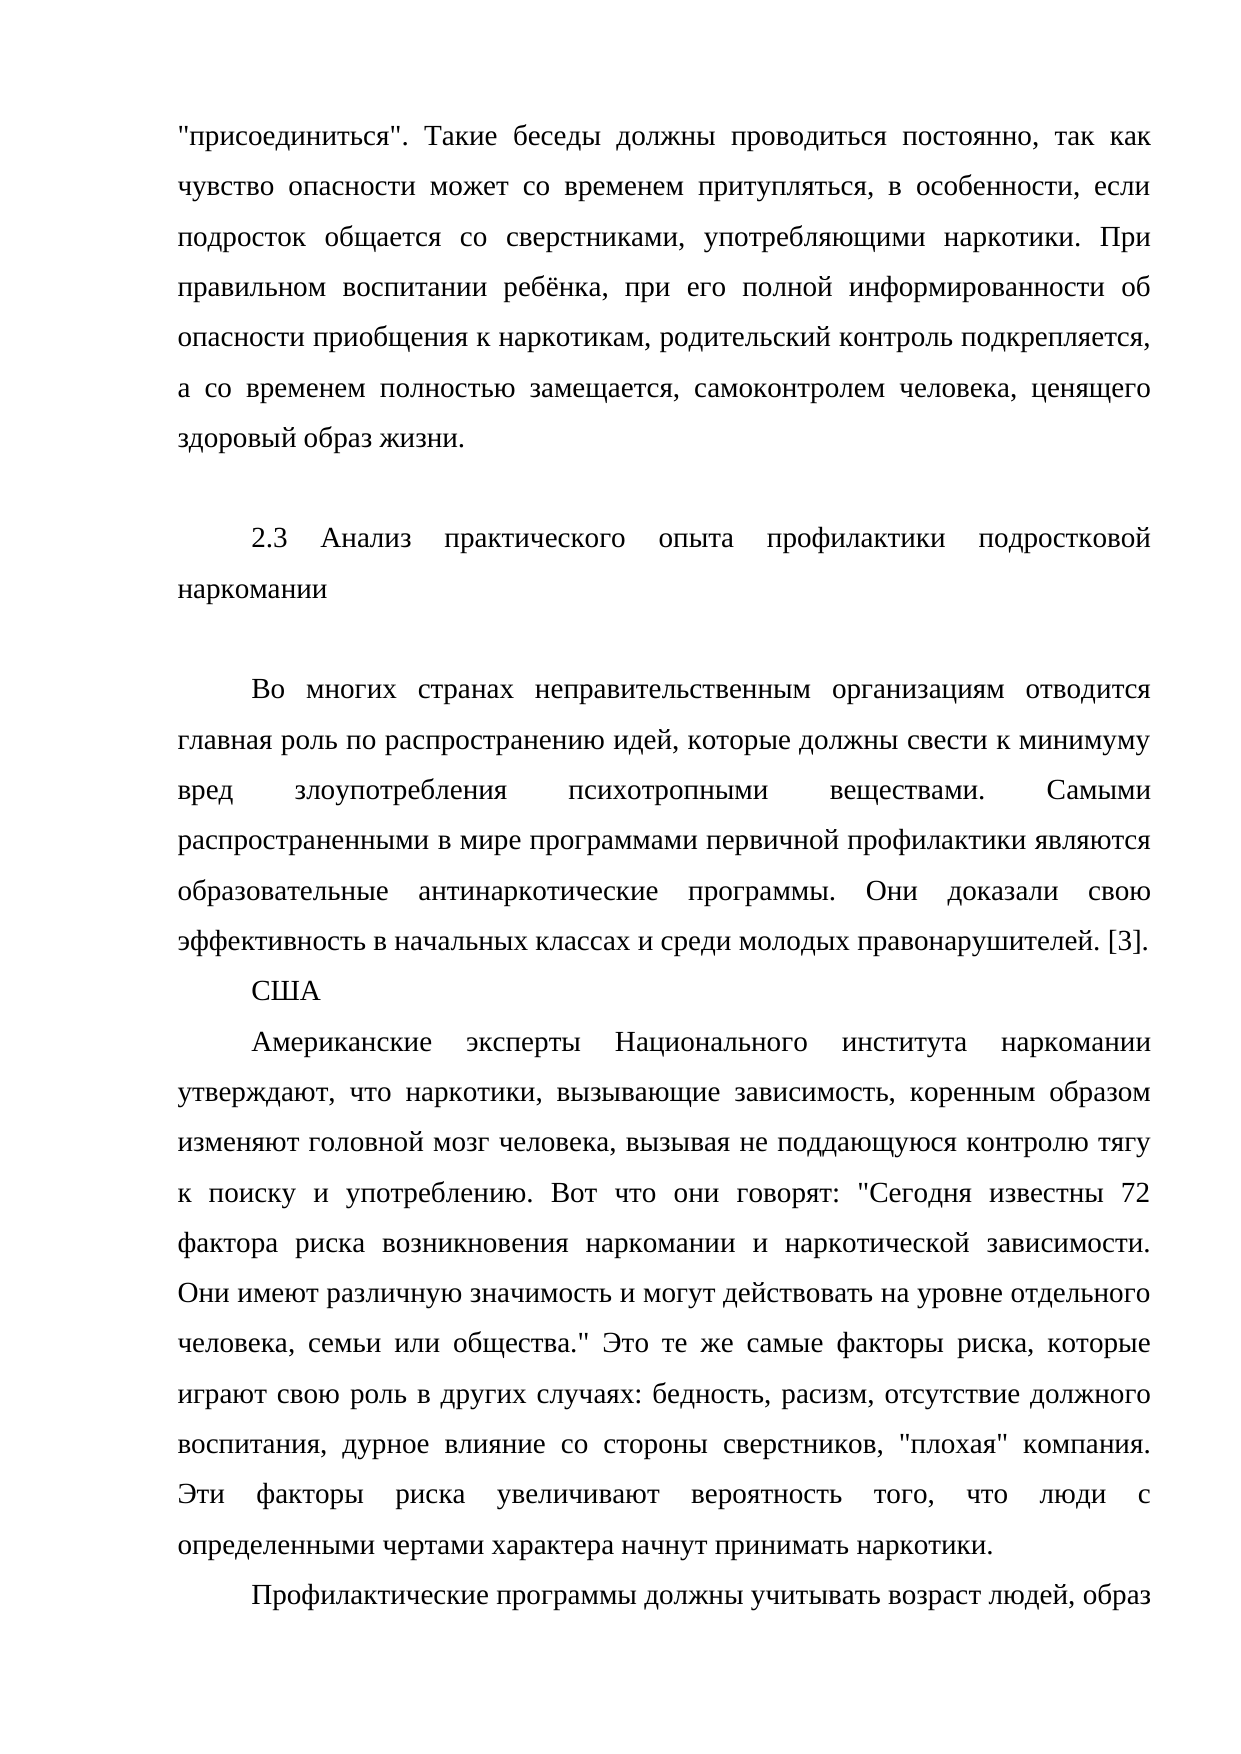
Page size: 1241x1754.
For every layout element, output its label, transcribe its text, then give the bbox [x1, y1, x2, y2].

text Американские эксперты Национального института наркомании утверждают, что наркотики, вызывающие зависимость, коренным образом изменяют головной мозг человека, вызывая не поддающуюся контролю тягу к поиску и употреблению. Вот что они говорят: "Сегодня известны 72 фактора риска возникновения наркомании и наркотической зависимости. Они имеют различную значимость и могут действовать на уровне отдельного человека, семьи или общества." Это те же самые факторы риска, которые играют свою роль в других случаях: бедность, расизм, отсутствие должного воспитания, дурное влияние со стороны сверстников, "плохая" компания. Эти факторы риска увеличивают вероятность того, что люди с определенными чертами характера начнут принимать наркотики. [177, 1024, 1152, 1560]
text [177, 118, 1152, 453]
text 2.3 Анализ практического опыта профилактики подростковой наркомании [177, 521, 1152, 604]
text Во многих странах неправительственным организациям отводится главная роль по распространению идей, которые должны свести к минимуму вред злоупотребления психотропными веществами. Самыми распространенными в мире программами первичной профилактики являются образовательные антинаркотические программы. Они доказали свою эффективность в начальных классах и среди молодых правонарушителей. [3]. [177, 672, 1152, 957]
text США [177, 973, 1152, 1007]
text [177, 1577, 1152, 1611]
